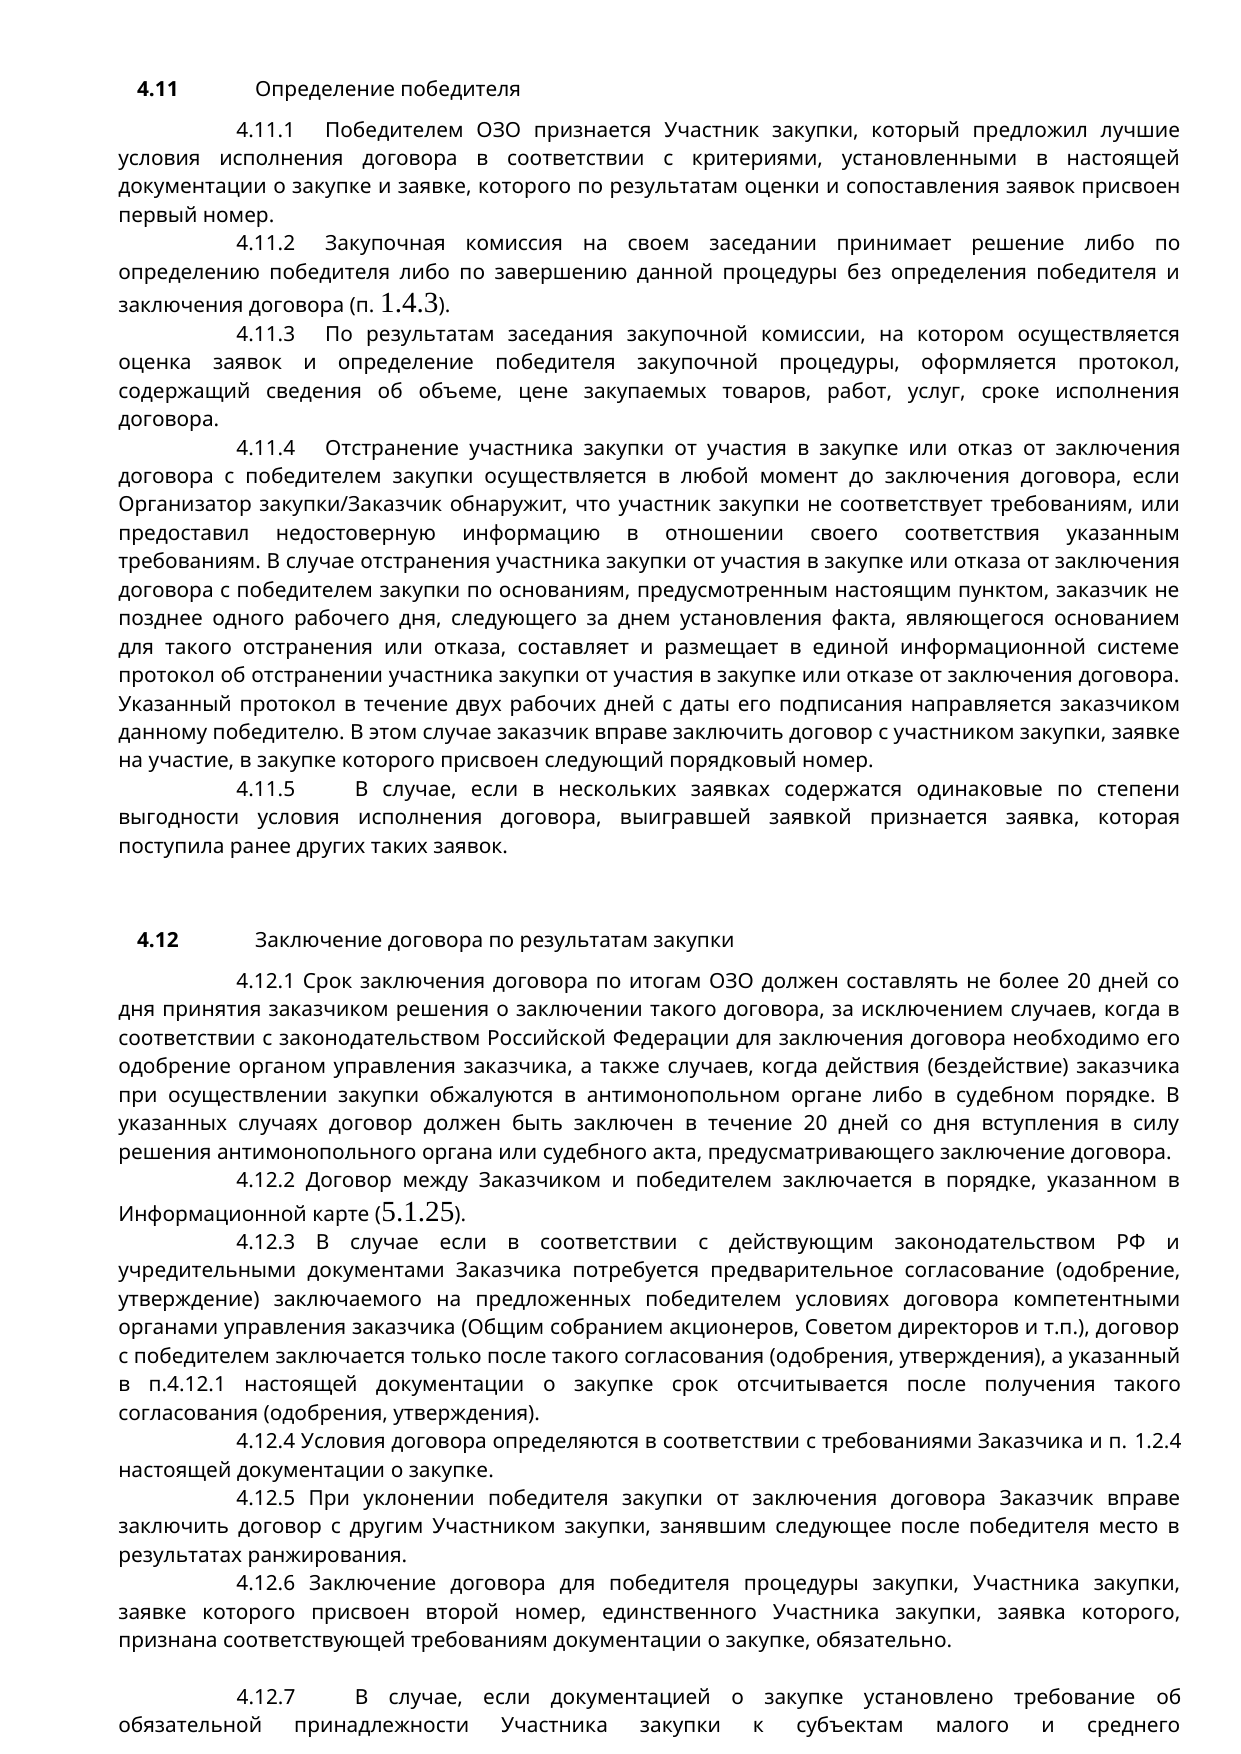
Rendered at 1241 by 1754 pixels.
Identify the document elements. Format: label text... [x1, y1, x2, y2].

list В случае, если в нескольких заявках содержатся одинаковые по степени выгодности условия исполнения договора, выигравшей заявкой признается заявка, которая поступила ранее других таких заявок. [118, 774, 1181, 859]
text 4.12.1 Срок заключения договора по итогам ОЗО должен составлять не более 20 дней со дня принятия заказчиком решения о заключении такого договора, за исключением случаев, когда в соответствии с законодательством Российской Федерации для заключения договора необходимо его одобрение органом управления заказчика, а также случаев, когда действия (бездействие) заказчика при осуществлении закупки обжалуются в антимонопольном органе либо в судебном порядке. В указанных случаях договор должен быть заключен в течение 20 дней со дня вступления в силу решения антимонопольного органа или судебного акта, предусматривающего заключение договора. [118, 966, 1181, 1165]
text 4.12.5 При уклонении победителя закупки от заключения договора Заказчик вправе заключить договор с другим Участником закупки, занявшим следующее после победителя место в результатах ранжирования. [118, 1483, 1181, 1568]
text 4.12.2 Договор между Заказчиком и победителем заключается в порядке, указанном в Информационной карте (5.1.27). [118, 1165, 1181, 1227]
text 4.12.4 Условия договора определяются в соответствии с требованиями Заказчика и п. 1.2.4 настоящей документации о закупке. [118, 1426, 1181, 1483]
list Победителем ОЗО признается Участник закупки, который предложил лучшие условия исполнения договора в соответствии с критериями, установленными в настоящей документации о закупке и заявке, которого по результатам оценки и сопоставления заявок присвоен первый номер. [118, 115, 1181, 228]
subtitle Заключение договора по результатам закупки [137, 925, 1181, 954]
list Закупочная комиссия на своем заседании принимает решение либо по определению победителя либо по завершению данной процедуры без определения победителя и заключения договора (п. 1.4.3). [118, 228, 1181, 319]
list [118, 1682, 1181, 1739]
text 4.12.3 В случае если в соответствии с действующим законодательством РФ и учредительными документами Заказчика потребуется предварительное согласование (одобрение, утверждение) заключаемого на предложенных победителем условиях договора компетентными органами управления заказчика (Общим собранием акционеров, Советом директоров и т.п.), договор с победителем заключается только после такого согласования (одобрения, утверждения), а указанный в п.4.12.1 настоящей документации о закупке срок отсчитывается после получения такого согласования (одобрения, утверждения). [118, 1227, 1181, 1426]
text 4.12.6 Заключение договора для победителя процедуры закупки, Участника закупки, заявке которого присвоен второй номер, единственного Участника закупки, заявка которого, признана соответствующей требованиям документации о закупке, обязательно. [118, 1568, 1181, 1654]
list Отстранение участника закупки от участия в закупке или отказ от заключения договора с победителем закупки осуществляется в любой момент до заключения договора, если Организатор закупки/Заказчик обнаружит, что участник закупки не соответствует требованиям, или предоставил недостоверную информацию в отношении своего соответствия указанным требованиям. В случае отстранения участника закупки от участия в закупке или отказа от заключения договора с победителем закупки по основаниям, предусмотренным настоящим пунктом, заказчик не позднее одного рабочего дня, следующего за днем установления факта, являющегося основанием для такого отстранения или отказа, составляет и размещает в единой информационной системе протокол об отстранении участника закупки от участия в закупке или отказе от заключения договора. Указанный протокол в течение двух рабочих дней с даты его подписания направляется заказчиком данному победителю. В этом случае заказчик вправе заключить договор с участником закупки, заявке на участие, в закупке которого присвоен следующий порядковый номер. [118, 433, 1181, 774]
list По результатам заседания закупочной комиссии, на котором осуществляется оценка заявок и определение победителя закупочной процедуры, оформляется протокол, содержащий сведения об объеме, цене закупаемых товаров, работ, услуг, сроке исполнения договора. [118, 319, 1181, 433]
subtitle Определение победителя [137, 74, 1181, 102]
